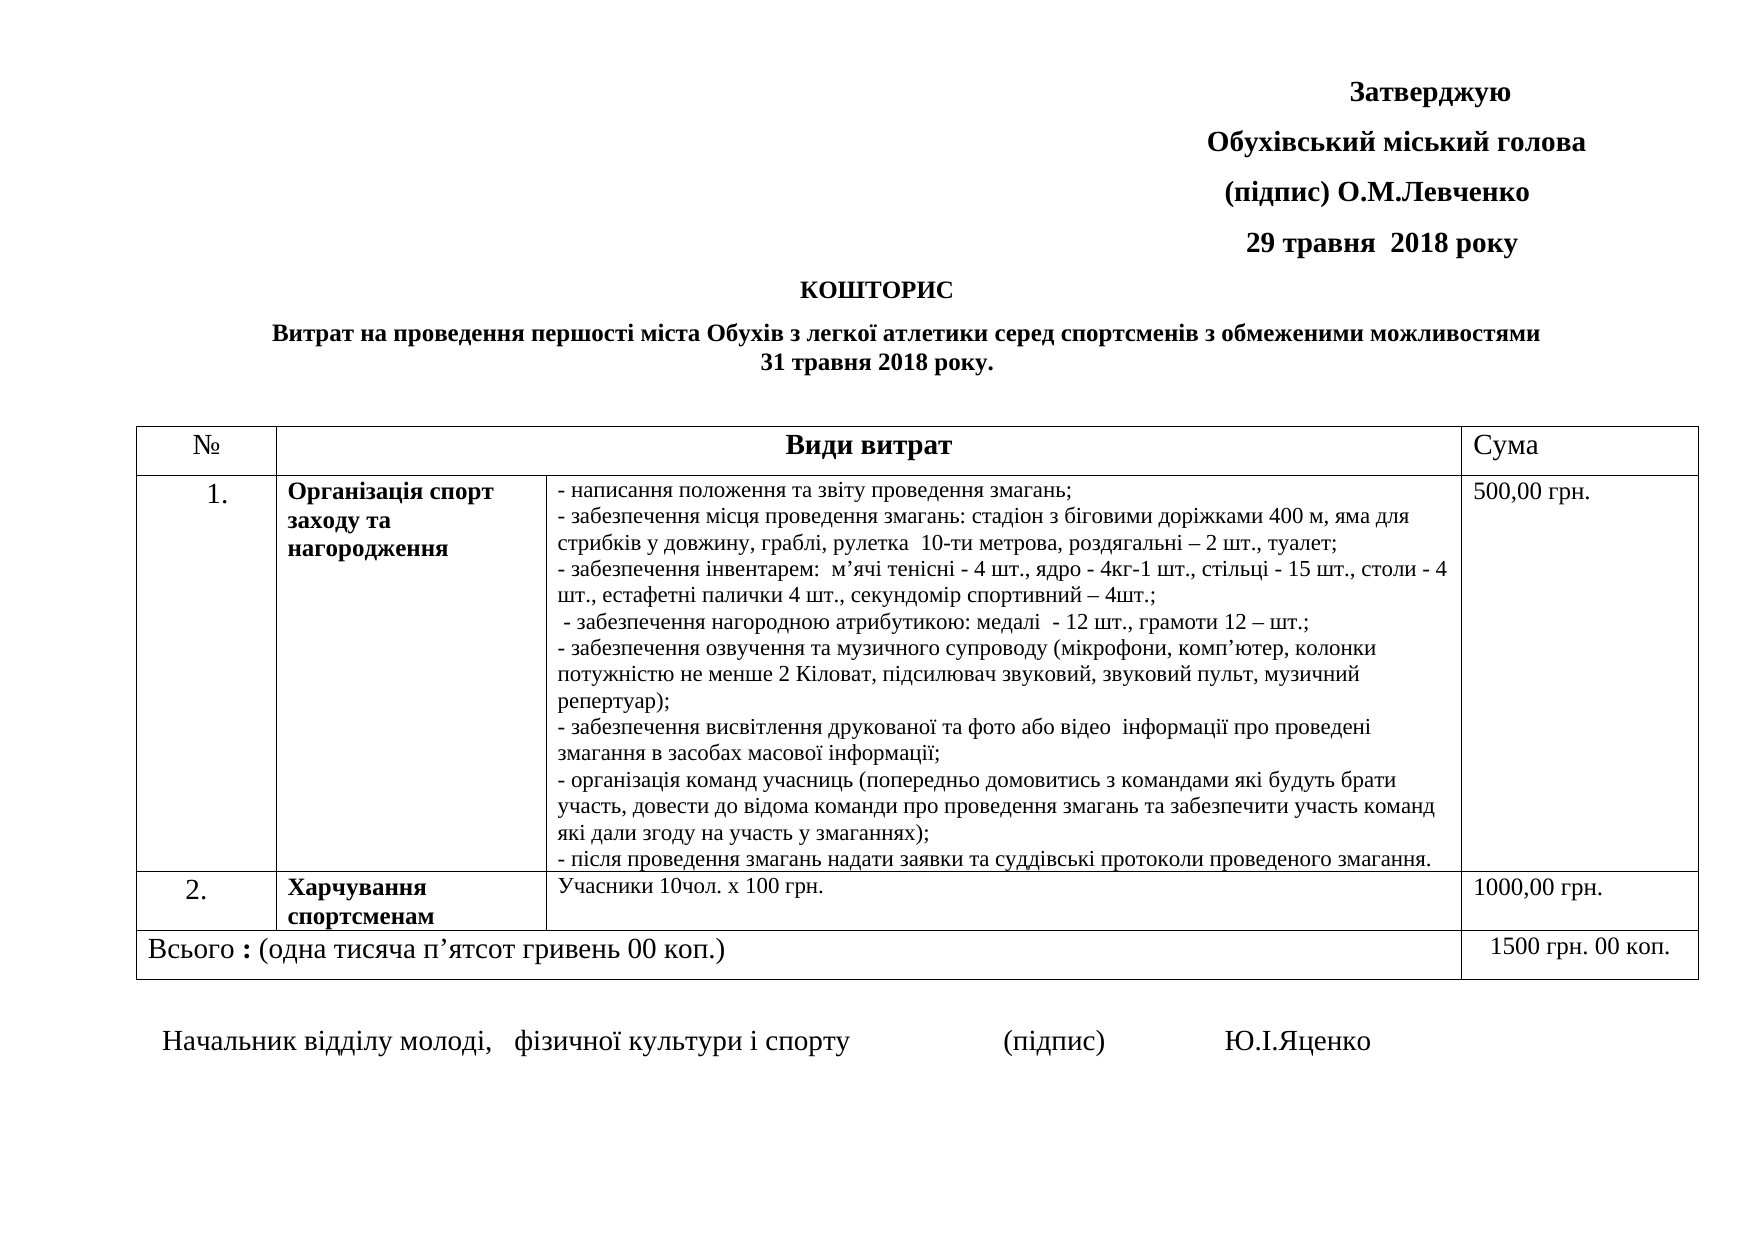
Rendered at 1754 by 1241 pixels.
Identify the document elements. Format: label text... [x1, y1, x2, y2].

table_cell [137, 872, 276, 930]
table_header Сума [1462, 427, 1698, 475]
table_header Види витрат [277, 427, 1461, 475]
text (підпис) О.М.Левченко [1224, 174, 1636, 208]
text Начальник відділу молоді, фізичної культури і спорту (підпис) Ю.І.Яценко [118, 1023, 1636, 1056]
table_cell - написання положення та звіту проведення змагань; - забезпечення місця проведення змагань: стадіон з біговими доріжками 400 м, яма для стрибків у довжину, граблі, рулетка 10-ти метрова, роздягальні – 2 шт., туалет; - забезпечення інвентарем: м’ячі тенісні - 4 шт., ядро - 4кг-1 шт., стільці - 15 шт., столи - 4 шт., естафетні палички 4 шт., секундомір спортивний – 4шт.; - забезпечення нагородною атрибутикою: медалі - 12 шт., грамоти 12 – шт.; - забезпечення озвучення та музичного супроводу (мікрофони, комп’ютер, колонки потужністю не менше 2 Кіловат, підсилювач звуковий, звуковий пульт, музичний репертуар); - забезпечення висвітлення друкованої та фото або відео інформації про проведені змагання в засобах масової інформації; - організація команд учасниць (попередньо домовитись з командами які будуть брати участь, довести до відома команди про проведення змагань та забезпечити участь команд які дали згоду на участь у змаганнях); - після проведення змагань надати заявки та суддівські протоколи проведеного змагання. [547, 476, 1461, 871]
text 29 травня 2018 року [1077, 225, 1636, 258]
text Затверджую [118, 74, 1636, 107]
table_cell Всього : (одна тисяча п’ятсот гривень 00 коп.) [137, 931, 1461, 979]
table_header № [137, 427, 276, 475]
text Витрат на проведення першості міста Обухів з легкої атлетики серед спортсменів з обмеженими можливостями [177, 318, 1636, 347]
table_cell Учасники 10чол. х 100 грн. [547, 872, 1461, 930]
text Обухівський міський голова [118, 124, 1636, 158]
table_cell Харчування спортсменам [277, 872, 546, 930]
table_cell 1000,00 грн. [1462, 872, 1698, 930]
text 31 травня 2018 року. [118, 347, 1636, 376]
table_cell Організація спорт заходу та нагородження [277, 476, 546, 871]
table_cell [137, 476, 276, 871]
table_cell 1500 грн. 00 коп. [1462, 931, 1698, 979]
table_cell 500,00 грн. [1462, 476, 1698, 871]
text КОШТОРИС [118, 275, 1636, 304]
